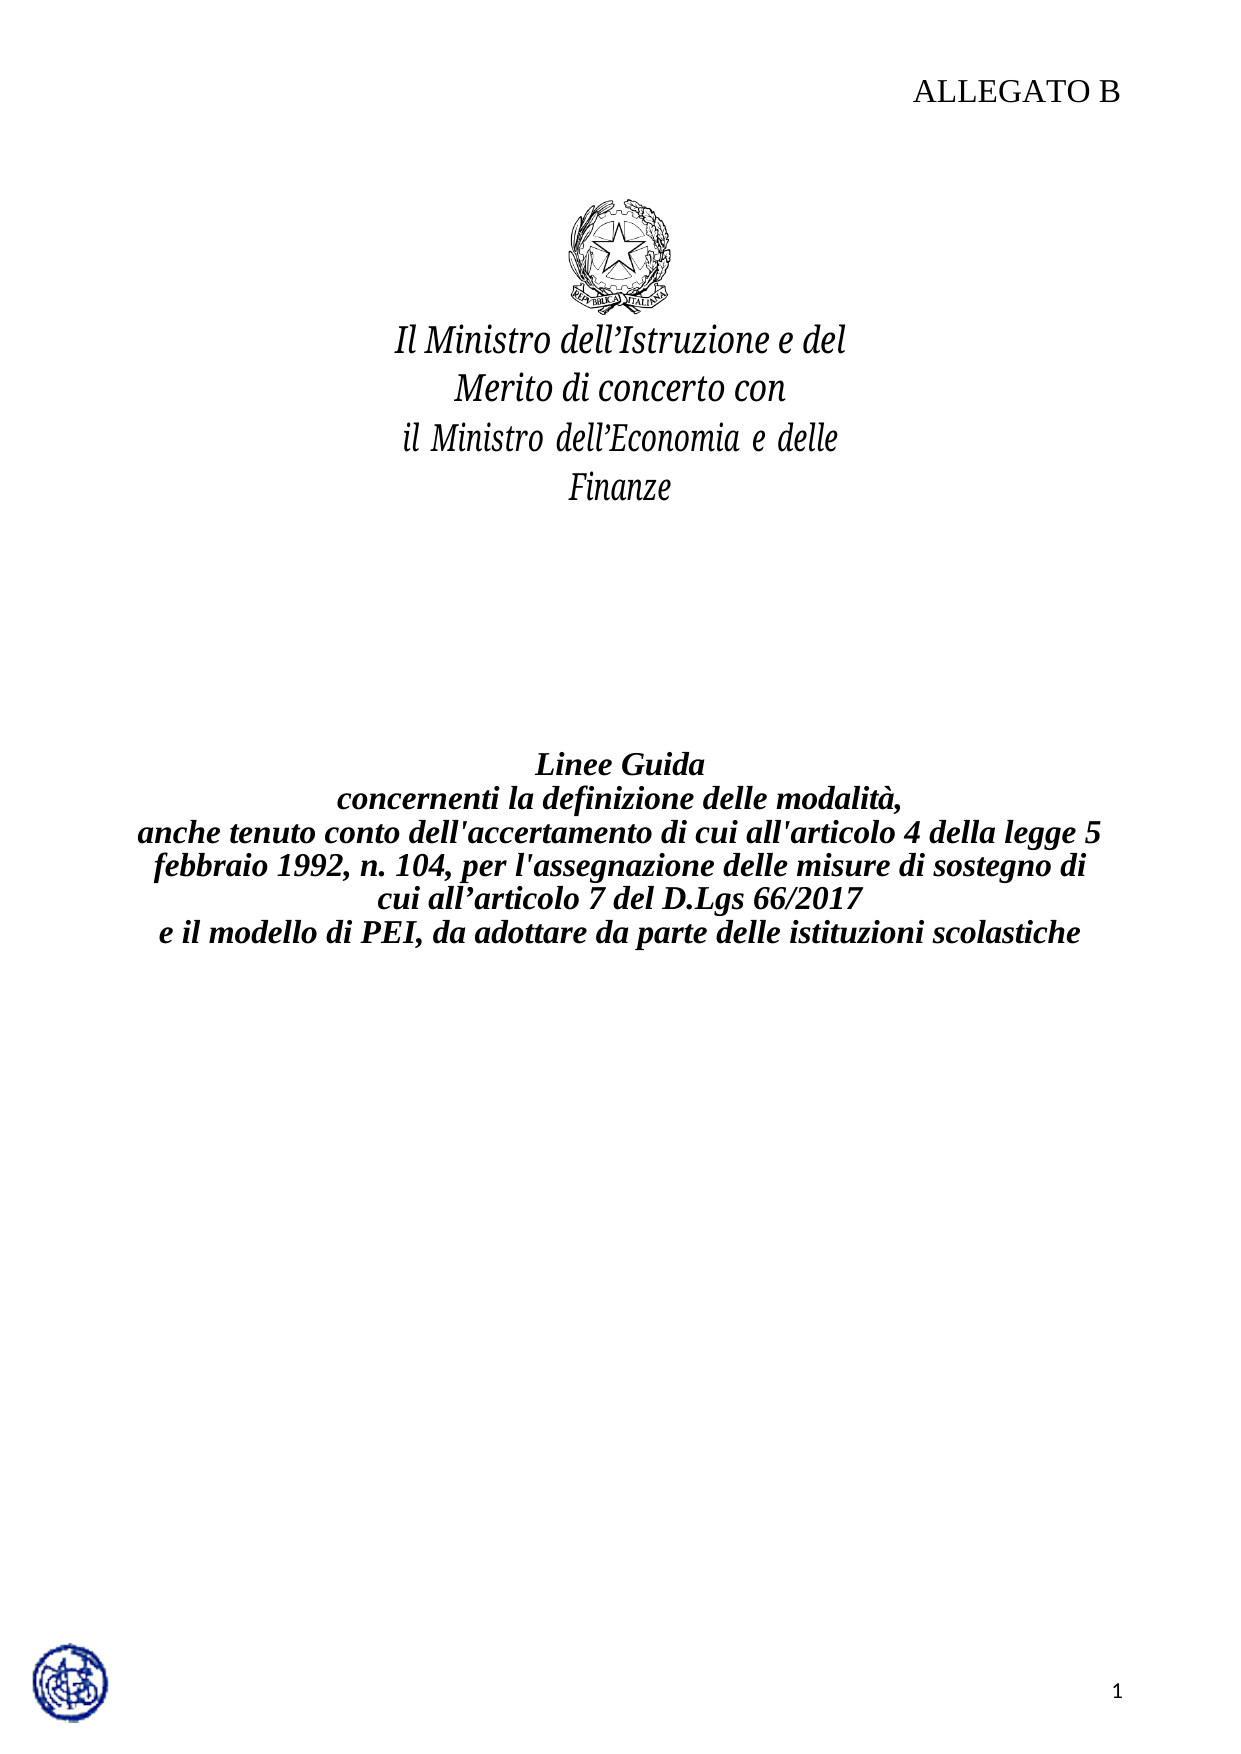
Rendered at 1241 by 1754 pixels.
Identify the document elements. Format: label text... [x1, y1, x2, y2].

text Linee Guida [374, 747, 866, 783]
text 1 [111, 1677, 1123, 1704]
picture [31, 1643, 111, 1723]
subtitle Il Ministro dell’Istruzione e del Merito di concerto con [374, 198, 866, 413]
text e il modello di PEI, da adottare da parte delle istituzioni scolastiche [118, 916, 1121, 951]
text il Ministro dell’Economia e delle Finanze [374, 413, 866, 510]
text ALLEGATO B [96, 72, 1122, 110]
text anche tenuto conto dell'accertamento di cui all'articolo 4 della legge 5 febbraio 1992, n. 104, per l'assegnazione delle misure di sostegno di cui all’articolo 7 del D.Lgs 66/2017 [128, 817, 1111, 916]
text concernenti la definizione delle modalità, [119, 783, 1121, 816]
